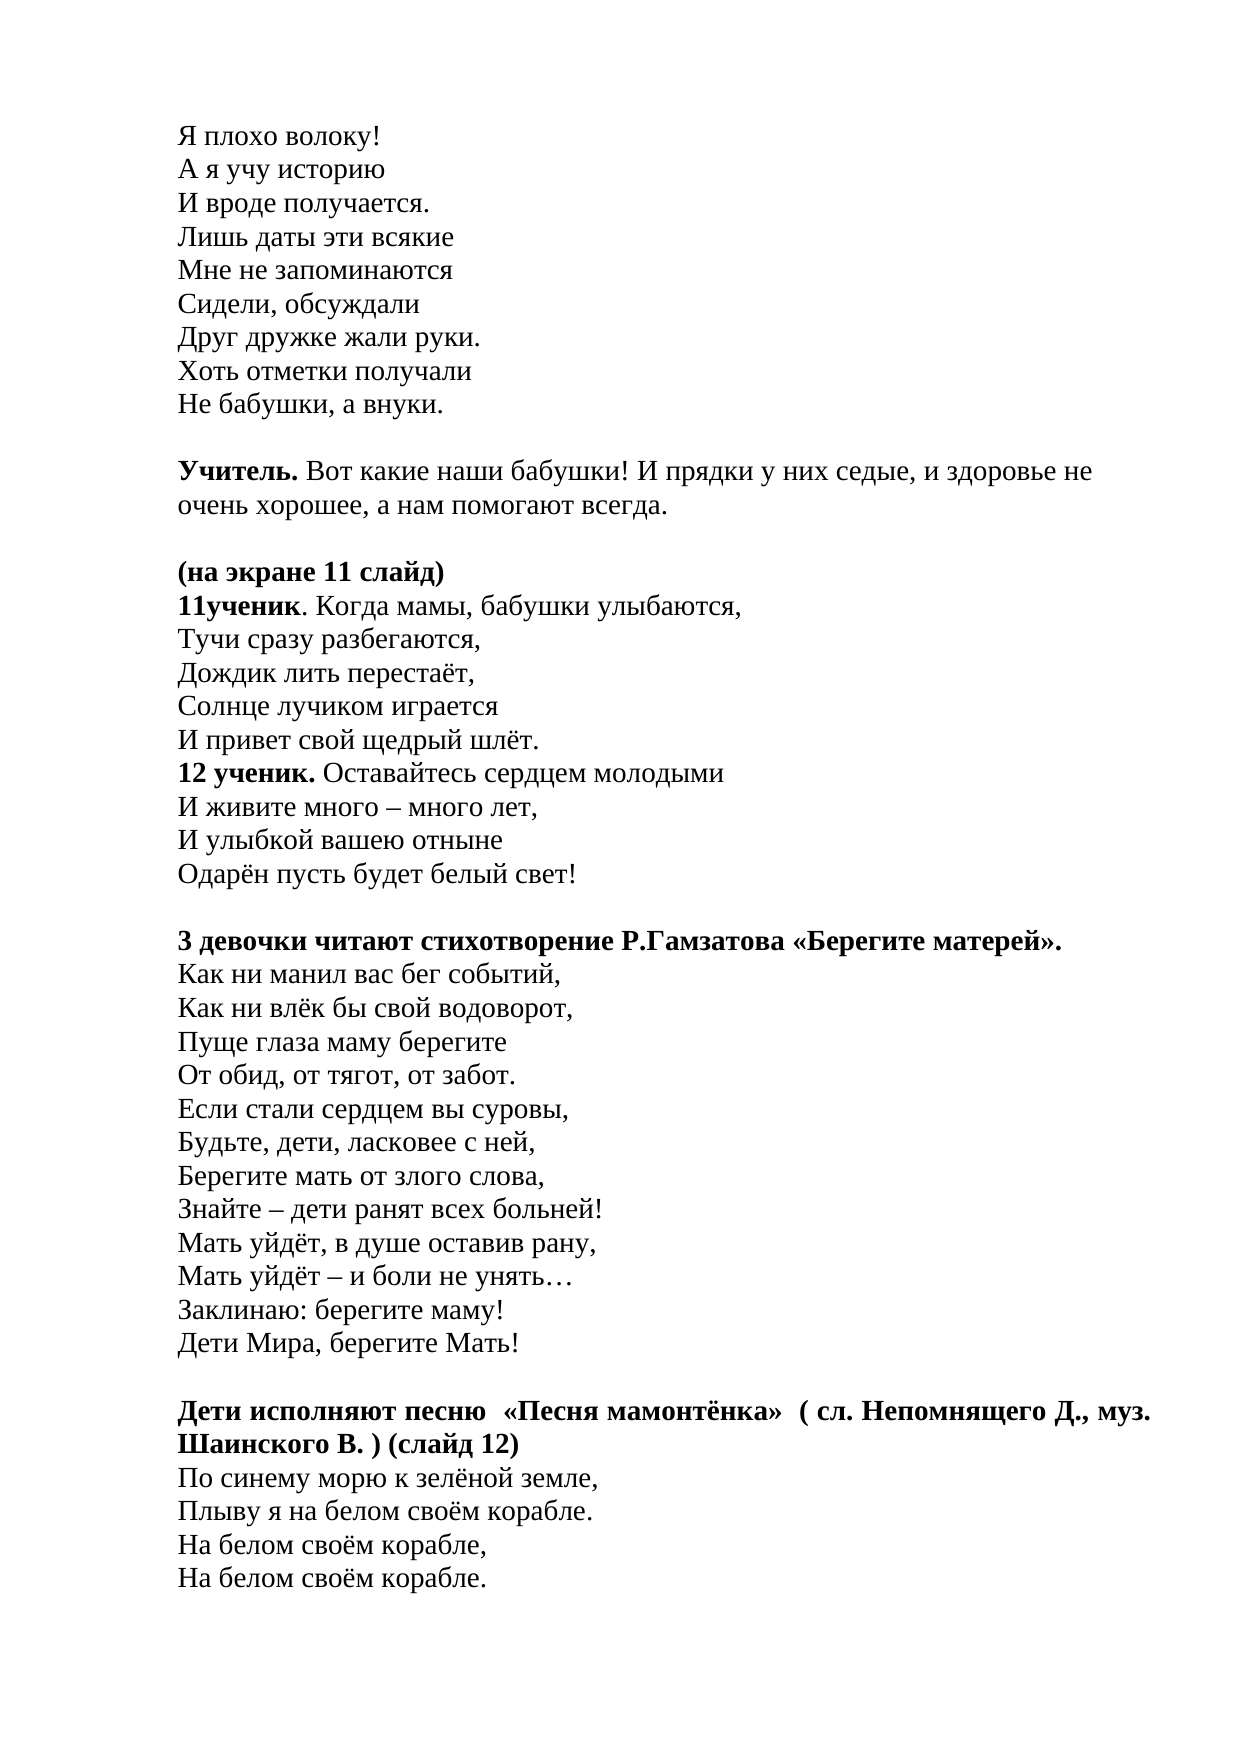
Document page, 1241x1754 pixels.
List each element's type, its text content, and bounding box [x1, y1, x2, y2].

text По синему морю к зелёной земле, Плыву я на белом своём корабле. На белом своём корабле, На белом своём корабле. [177, 1460, 1152, 1594]
text Как ни влёк бы свой водоворот, [177, 990, 1152, 1024]
text И улыбкой вашею отныне [177, 822, 1152, 856]
text Хоть отметки получали [177, 353, 1152, 386]
text Мать уйдёт, в душе оставив рану, [177, 1225, 1152, 1258]
text От обид, от тягот, от забот. [177, 1057, 1152, 1091]
text Как ни манил вас бег событий, [177, 957, 1152, 990]
text Одарён пусть будет белый свет! [177, 856, 1152, 889]
text Не бабушки, а внуки. [177, 386, 1152, 420]
text Заклинаю: берегите маму! [177, 1292, 1152, 1326]
text Лишь даты эти всякие [177, 219, 1152, 252]
text Я плохо волоку! [177, 118, 1152, 152]
text (на экране 11 слайд) [177, 554, 1152, 588]
text И вроде получается. [177, 185, 1152, 219]
text 3 девочки читают стихотворение Р.Гамзатова «Берегите матерей». [177, 923, 1152, 957]
text И живите много – много лет, [177, 789, 1152, 822]
text Дети Мира, берегите Мать! [177, 1326, 1152, 1359]
text Пуще глаза маму берегите [177, 1024, 1152, 1057]
text Сидели, обсуждали [177, 286, 1152, 319]
text 11ученик. Когда мамы, бабушки улыбаются, [177, 588, 1152, 621]
text Дети исполняют песню «Песня мамонтёнка» ( сл. Непомнящего Д., муз. Шаинского В. ) (слайд 12) [177, 1393, 1152, 1460]
text Будьте, дети, ласковее с ней, [177, 1124, 1152, 1158]
text Мне не запоминаются [177, 252, 1152, 286]
text Тучи сразу разбегаются, [177, 621, 1152, 655]
text 12 ученик. Оставайтесь сердцем молодыми [177, 755, 1152, 789]
text Мать уйдёт – и боли не унять… [177, 1258, 1152, 1292]
text Знайте – дети ранят всех больней! [177, 1191, 1152, 1225]
text Солнце лучиком играется [177, 688, 1152, 722]
text Дождик лить перестаёт, [177, 655, 1152, 688]
text А я учу историю [177, 152, 1152, 185]
text Друг дружке жали руки. [177, 319, 1152, 353]
text Если стали сердцем вы суровы, [177, 1091, 1152, 1124]
text Берегите мать от злого слова, [177, 1158, 1152, 1191]
text Учитель. Вот какие наши бабушки! И прядки у них седые, и здоровье не очень хорошее, а нам помогают всегда. [177, 453, 1152, 521]
text И привет свой щедрый шлёт. [177, 722, 1152, 755]
